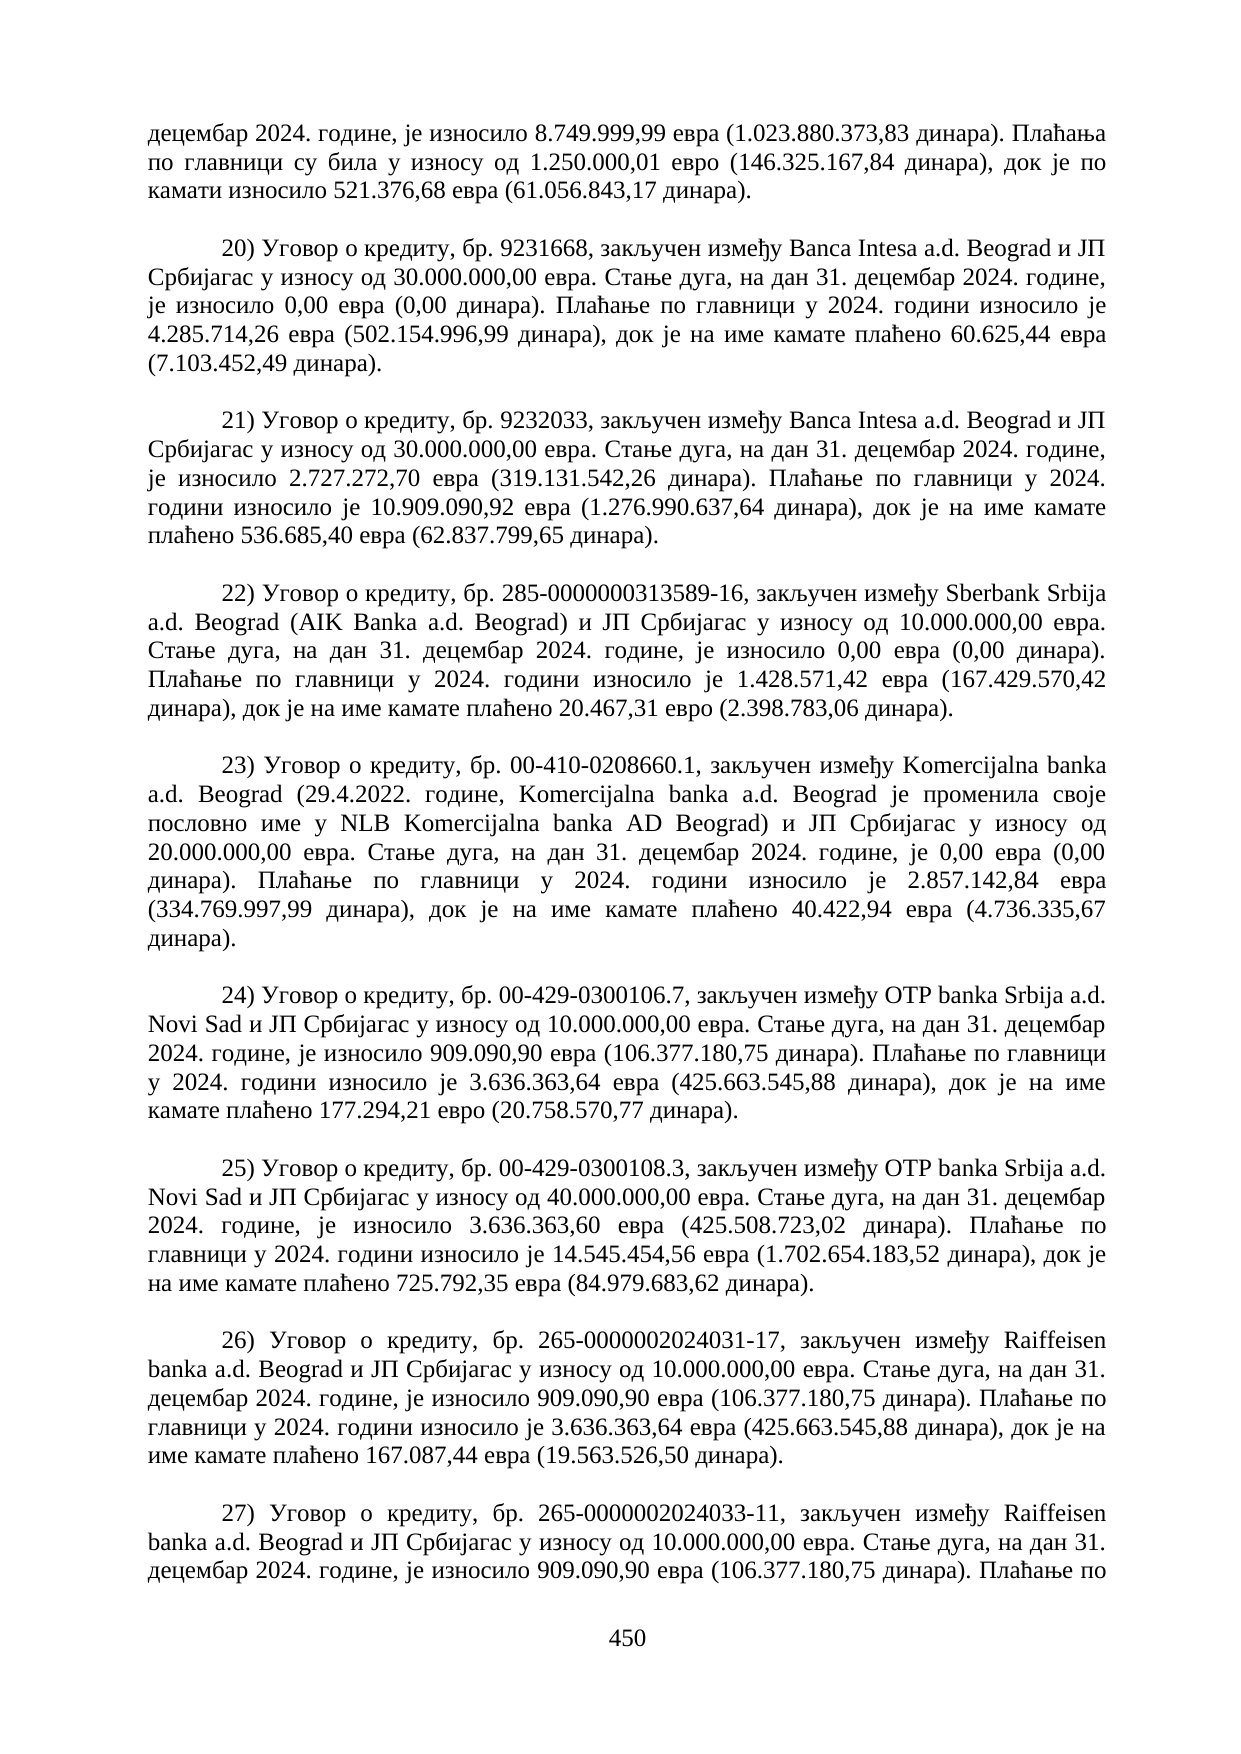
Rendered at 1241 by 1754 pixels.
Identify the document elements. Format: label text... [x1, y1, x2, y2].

text 21) Уговор о кредиту, бр. 9232033, закључен између Banca Intesa a.d. Beograd и ЈП Србијагас у износу од 30.000.000,00 евра. Стање дуга, на дан 31. децембар 2024. године, је износило 2.727.272,70 евра (319.131.542,26 динара). Плаћање по главници у 2024. години износило је 10.909.090,92 евра (1.276.990.637,64 динара), док је на име камате плаћено 536.685,40 евра (62.837.799,65 динара). [148, 406, 1107, 549]
text 24) Уговор о кредиту, бр. 00-429-0300106.7, закључен између OTP banka Srbija a.d. Novi Sad и ЈП Србијагас у износу од 10.000.000,00 евра. Стање дуга, на дан 31. децембар 2024. године, је износило 909.090,90 евра (106.377.180,75 динара). Плаћање по главници у 2024. години износило је 3.636.363,64 евра (425.663.545,88 динара), док је на име камате плаћено 177.294,21 евро (20.758.570,77 динара). [148, 981, 1107, 1124]
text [148, 1498, 1107, 1584]
text 26) Уговор о кредиту, бр. 265-0000002024031-17, закључен између Raiffeisen banka a.d. Beograd и ЈП Србијагас у износу од 10.000.000,00 евра. Стање дуга, на дан 31. децембар 2024. године, је износило 909.090,90 евра (106.377.180,75 динара). Плаћање по главници у 2024. години износило је 3.636.363,64 евра (425.663.545,88 динара), док је на име камате плаћено 167.087,44 евра (19.563.526,50 динара). [148, 1326, 1107, 1469]
text 25) Уговор о кредиту, бр. 00-429-0300108.3, закључен између OTP banka Srbija a.d. Novi Sad и ЈП Србијагас у износу од 40.000.000,00 евра. Стање дуга, на дан 31. децембар 2024. године, је износило 3.636.363,60 евра (425.508.723,02 динара). Плаћање по главници у 2024. години износило је 14.545.454,56 евра (1.702.654.183,52 динара), док је на име камате плаћено 725.792,35 евра (84.979.683,62 динара). [148, 1153, 1107, 1297]
text 23) Уговор о кредиту, бр. 00-410-0208660.1, закључен између Komercijalna banka a.d. Beograd (29.4.2022. године, Komercijalna banka a.d. Beograd је променила своје пословно име у NLB Komercijalna banka AD Beograd) и ЈП Србијагас у износу од 20.000.000,00 евра. Стање дуга, на дан 31. децембар 2024. године, је 0,00 евра (0,00 динара). Плаћање по главници у 2024. години износило је 2.857.142,84 евра (334.769.997,99 динара), док је на име камате плаћено 40.422,94 евра (4.736.335,67 динара). [148, 751, 1107, 952]
text 22) Уговор о кредиту, бр. 285-0000000313589-16, закључен између Sberbank Srbija a.d. Beograd (AIK Banka a.d. Beograd) и ЈП Србијагас у износу од 10.000.000,00 евра. Стање дуга, на дан 31. децембар 2024. године, је износило 0,00 евра (0,00 динара). Плаћање по главници у 2024. години износило је 1.428.571,42 евра (167.429.570,42 динара), док је на име камате плаћено 20.467,31 евро (2.398.783,06 динара). [148, 578, 1107, 722]
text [148, 118, 1107, 204]
text 20) Уговор о кредиту, бр. 9231668, закључен између Banca Intesa a.d. Beograd и ЈП Србијагас у износу од 30.000.000,00 евра. Стање дуга, на дан 31. децембар 2024. године, је износило 0,00 евра (0,00 динара). Плаћање по главници у 2024. години износило је 4.285.714,26 евра (502.154.996,99 динара), док је на име камате плаћено 60.625,44 евра (7.103.452,49 динара). [148, 233, 1107, 377]
